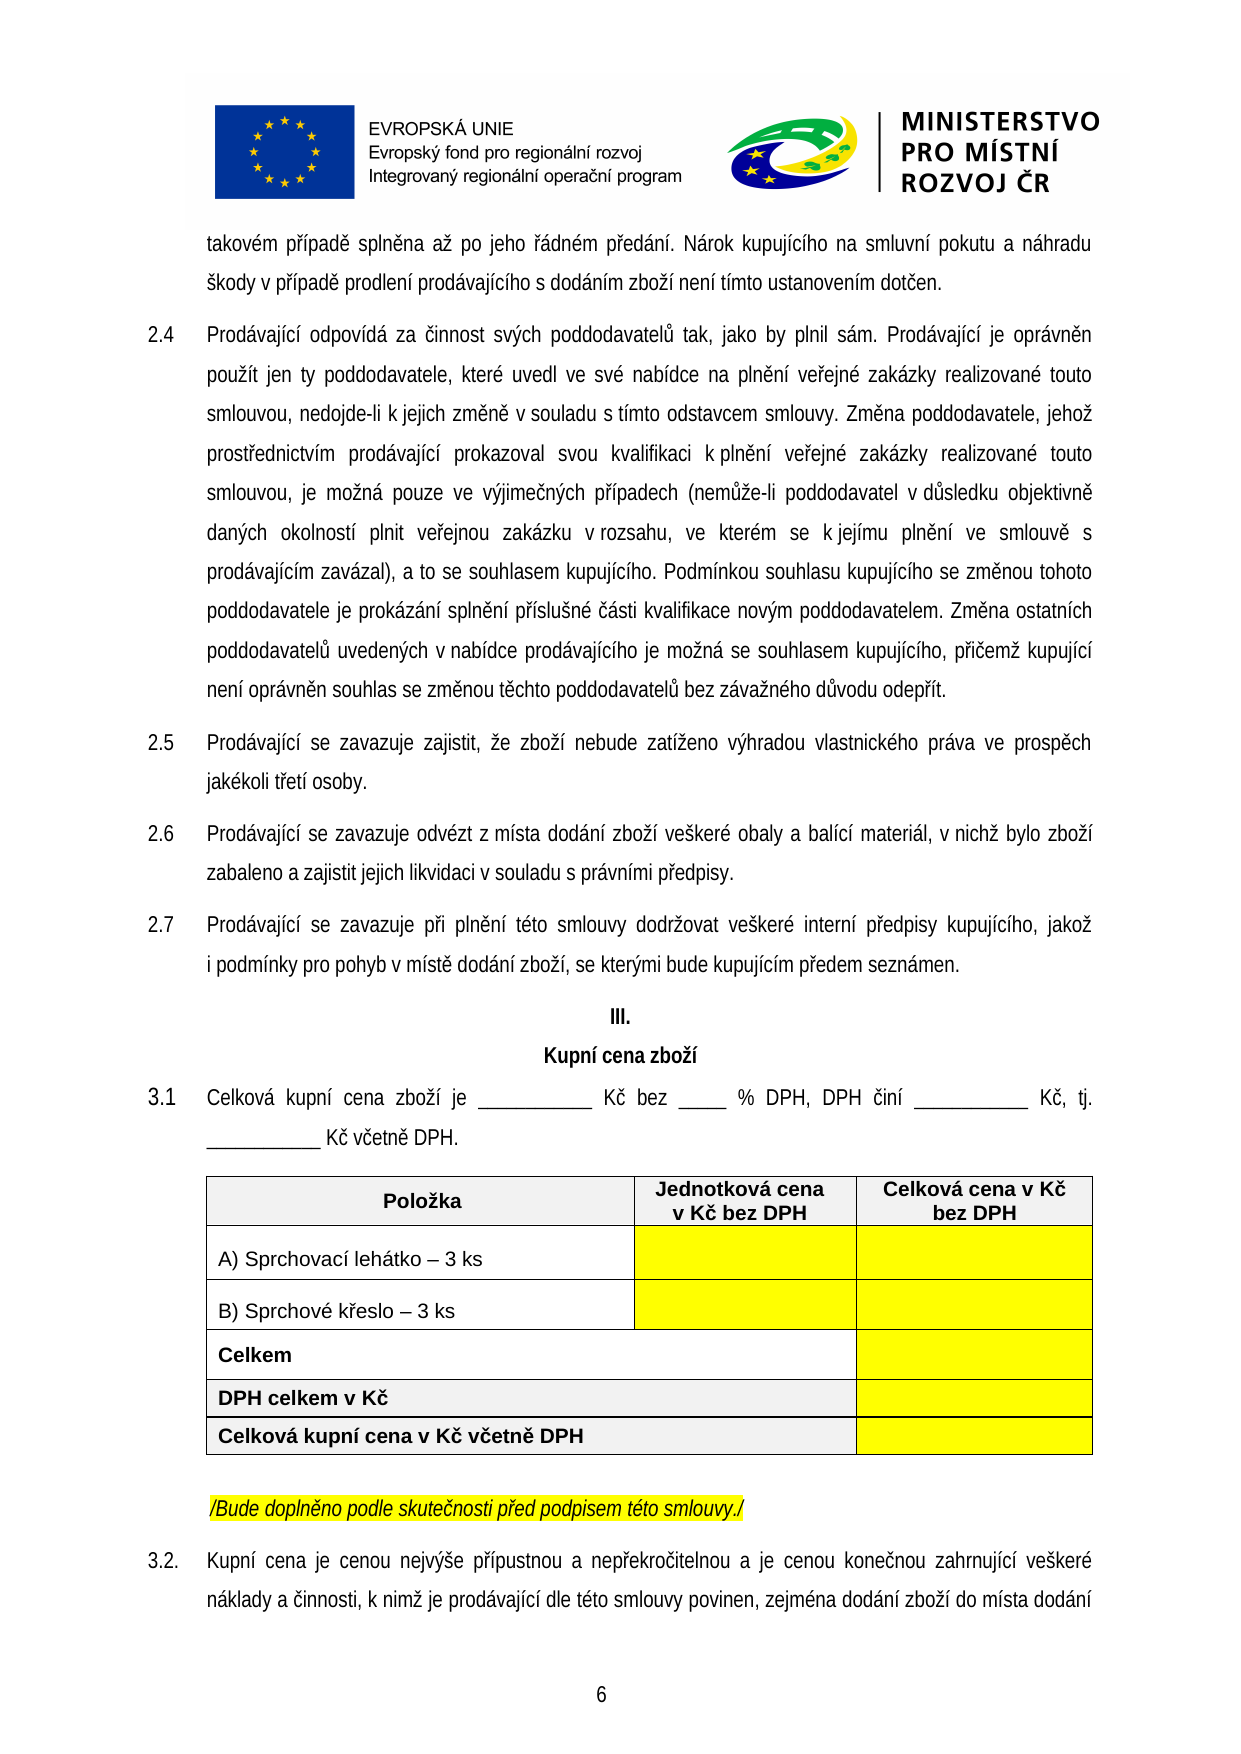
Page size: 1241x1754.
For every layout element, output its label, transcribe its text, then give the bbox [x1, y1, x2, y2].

list Prodávající se zavazuje zajistit, že zboží nebude zatíženo výhradou vlastnického práva ve prospěch jakékoli třetí osoby. [148, 728, 1093, 794]
table_cell [857, 1330, 1092, 1379]
table_cell Celková kupní cena v Kč včetně DPH [207, 1418, 856, 1454]
list III. [148, 1003, 1093, 1029]
table_cell [635, 1226, 856, 1279]
table_cell B) Sprchové křeslo – 3 ks [207, 1280, 634, 1329]
picture [184, 73, 1130, 230]
table_header Jednotková cena v Kč bez DPH [635, 1177, 856, 1224]
list Prodávající se zavazuje odvézt z místa dodání zboží veškeré obaly a balící materiál, v nichž bylo zboží zabaleno a zajistit jejich likvidaci v souladu s právními předpisy. [148, 820, 1093, 886]
table_cell Celkem [207, 1330, 856, 1379]
list Prodávající se zavazuje při plnění této smlouvy dodržovat veškeré interní předpisy kupujícího, jakož i podmínky pro pohyb v místě dodání zboží, se kterými bude kupujícím předem seznámen. [148, 911, 1093, 977]
table_header Položka [207, 1177, 634, 1224]
table_cell [635, 1280, 856, 1329]
list Prodávající odpovídá za činnost svých poddodavatelů tak, jako by plnil sám. Prodávající je oprávněn použít jen ty poddodavatele, které uvedl ve své nabídce na plnění veřejné zakázky realizované touto smlouvou, nedojde-li k jejich změně v souladu s tímto odstavcem smlouvy. Změna poddodavatele, jehož prostřednictvím prodávající prokazoval svou kvalifikaci k plnění veřejné zakázky realizované touto smlouvou, je možná pouze ve výjimečných případech (nemůže-li poddodavatel v důsledku objektivně daných okolností plnit veřejnou zakázku v rozsahu, ve kterém se k jejímu plnění ve smlouvě s prodávajícím zavázal), a to se souhlasem kupujícího. Podmínkou souhlasu kupujícího se změnou tohoto poddodavatele je prokázání splnění příslušné části kvalifikace novým poddodavatelem. Změna ostatních poddodavatelů uvedených v nabídce prodávajícího je možná se souhlasem kupujícího, přičemž kupující není oprávněn souhlas se změnou těchto poddodavatelů bez závažného důvodu odepřít. [148, 321, 1093, 703]
table_cell DPH celkem v Kč [207, 1380, 856, 1416]
table_header Celková cena v Kč bez DPH [857, 1177, 1092, 1224]
table_cell [857, 1418, 1092, 1454]
table_cell [857, 1380, 1092, 1416]
table_cell [857, 1280, 1092, 1329]
list /Bude doplněno podle skutečnosti před podpisem této smlouvy./ [210, 1494, 1093, 1521]
list Kupní cena zboží [148, 1042, 1093, 1069]
table_cell [857, 1226, 1092, 1279]
table_cell A) Sprchovací lehátko – 3 ks [207, 1226, 634, 1279]
list Celková kupní cena zboží je ____________ Kč bez _____ % DPH, DPH činí ____________ Kč, tj. ____________ Kč včetně DPH. [148, 1082, 1093, 1150]
